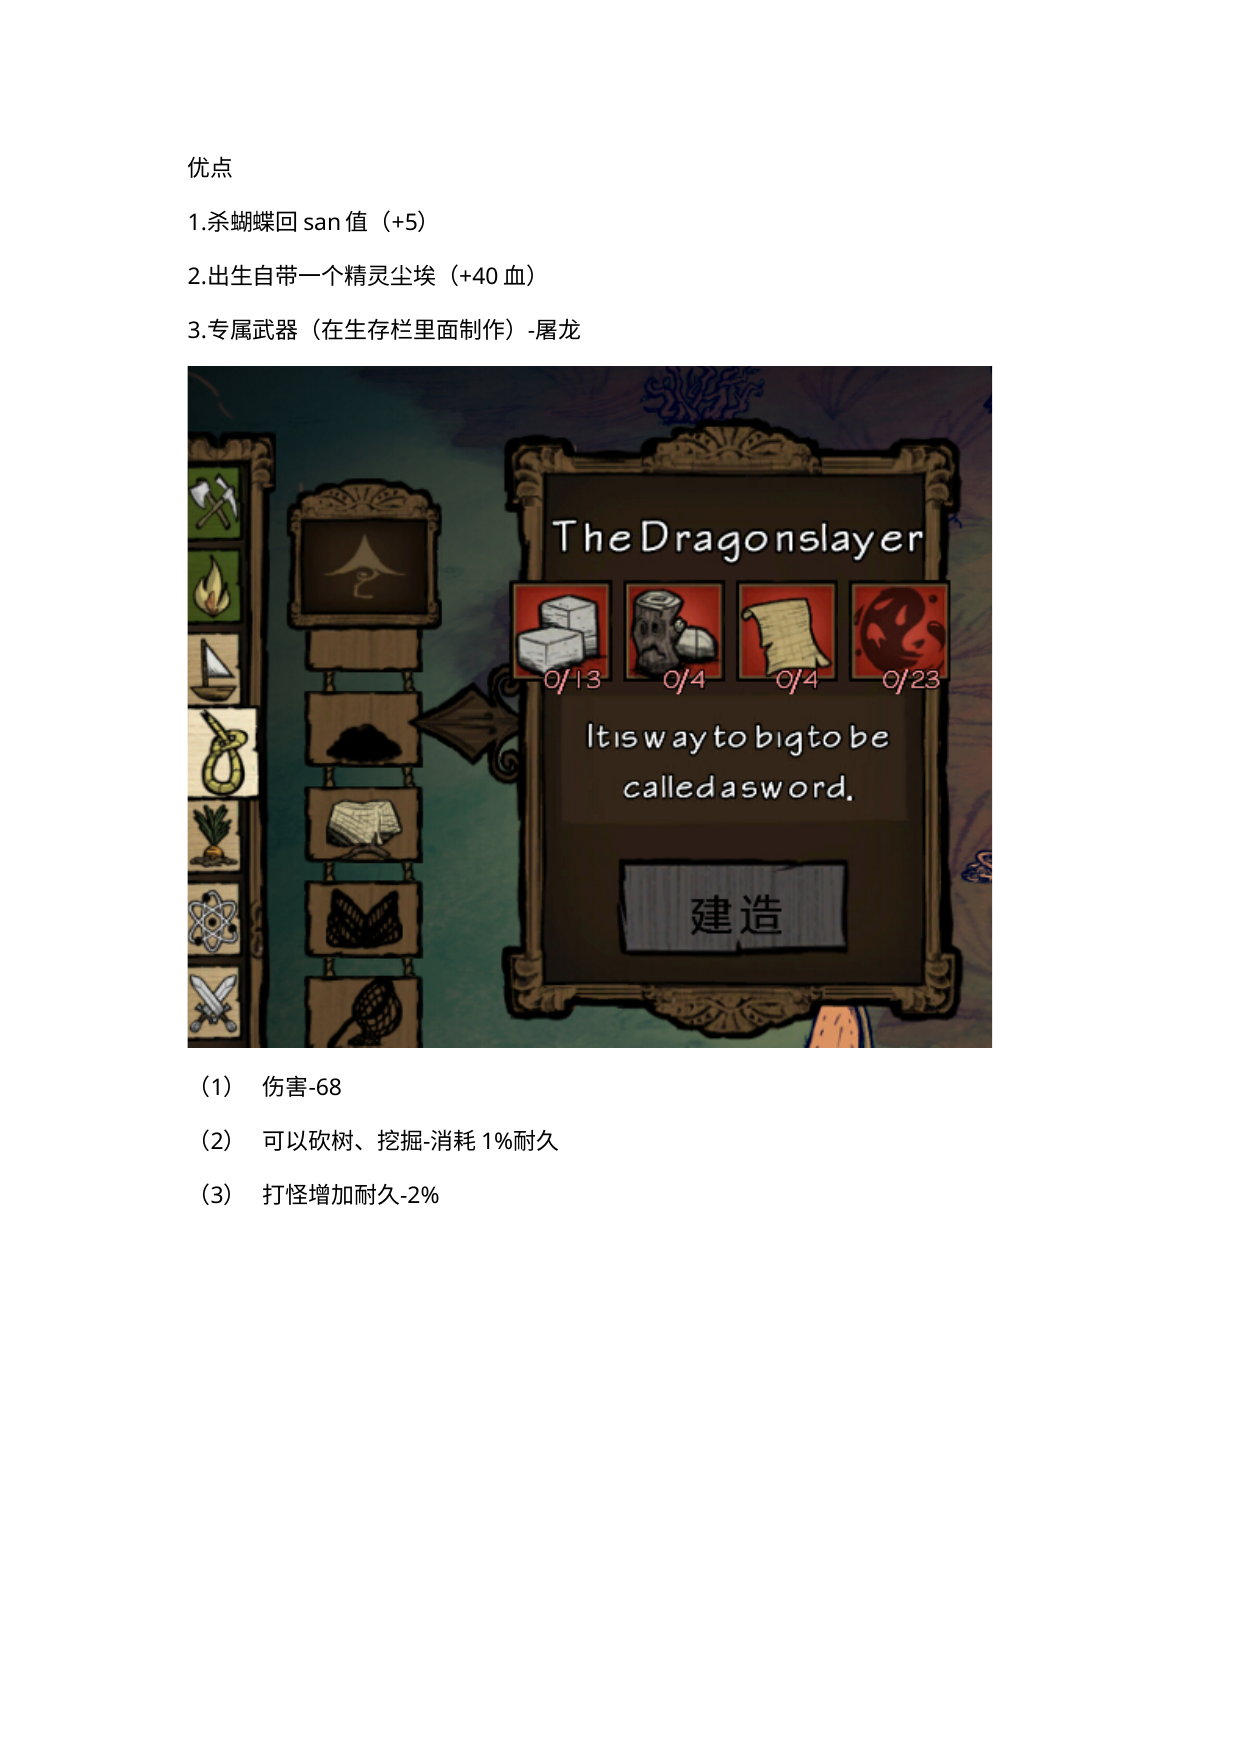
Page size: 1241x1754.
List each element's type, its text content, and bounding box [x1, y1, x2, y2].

picture [187, 366, 993, 1048]
text 1.杀蝴蝶回san值（+5） [187, 204, 1053, 237]
list 伤害-68 [187, 1069, 1053, 1102]
text 3.专属武器（在生存栏里面制作）-屠龙 [187, 312, 1053, 346]
list 打怪增加耐久-2% [187, 1177, 1053, 1210]
text 优点 [187, 150, 1053, 183]
text 2.出生自带一个精灵尘埃（+40血） [187, 258, 1053, 292]
list 可以砍树、挖掘-消耗1%耐久 [187, 1123, 1053, 1156]
